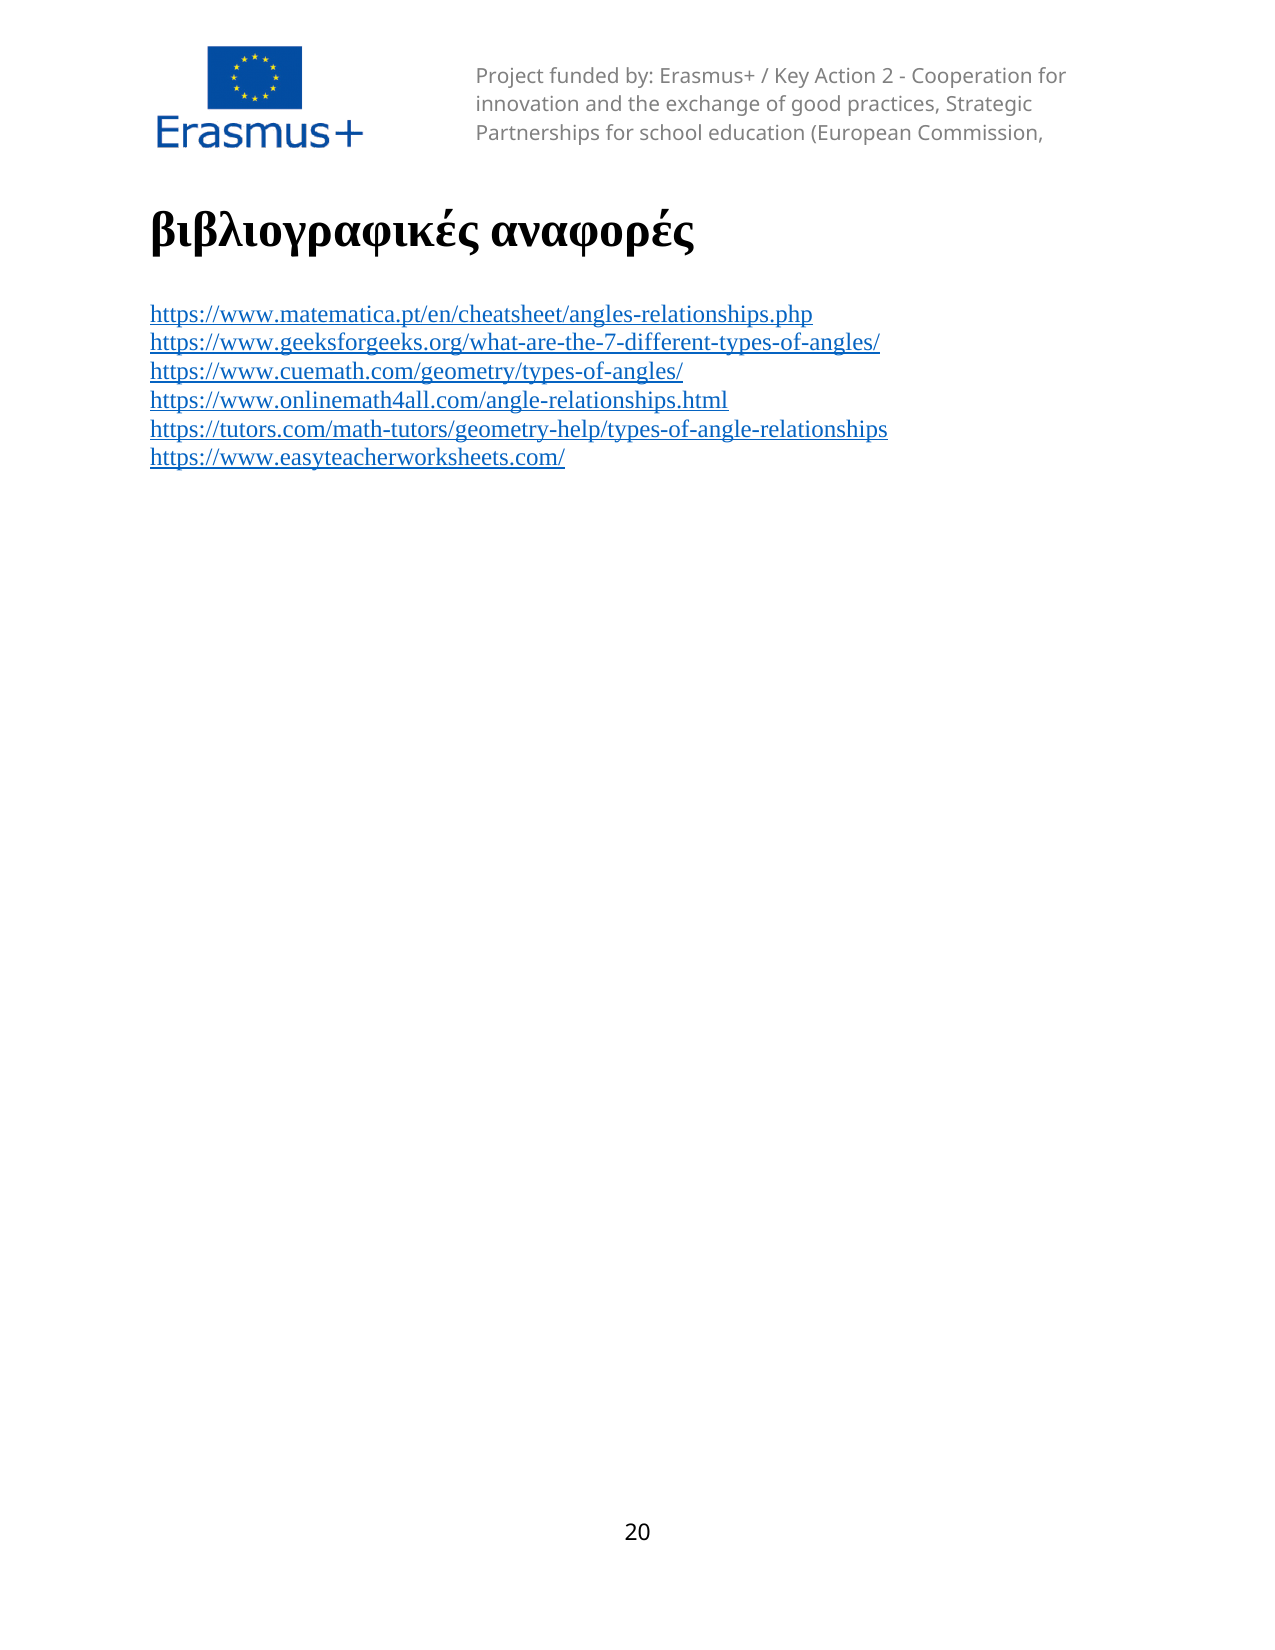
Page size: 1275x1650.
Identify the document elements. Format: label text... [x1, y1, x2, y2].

text https://www.easyteacherworksheets.com/ [150, 442, 1125, 471]
text https://tutors.com/math-tutors/geometry-help/types-of-angle-relationships [150, 414, 1125, 442]
text https://www.cuemath.com/geometry/types-of-angles/ [150, 356, 1125, 385]
picture [150, 28, 366, 150]
text https://www.onlinemath4all.com/angle-relationships.html [150, 385, 1125, 414]
text https://www.geeksforgeeks.org/what-are-the-7-different-types-of-angles/ [150, 327, 1125, 356]
subtitle βιβλιογραφικές αναφορές [150, 200, 1125, 257]
text https://www.matematica.pt/en/cheatsheet/angles-relationships.php [150, 299, 1125, 327]
